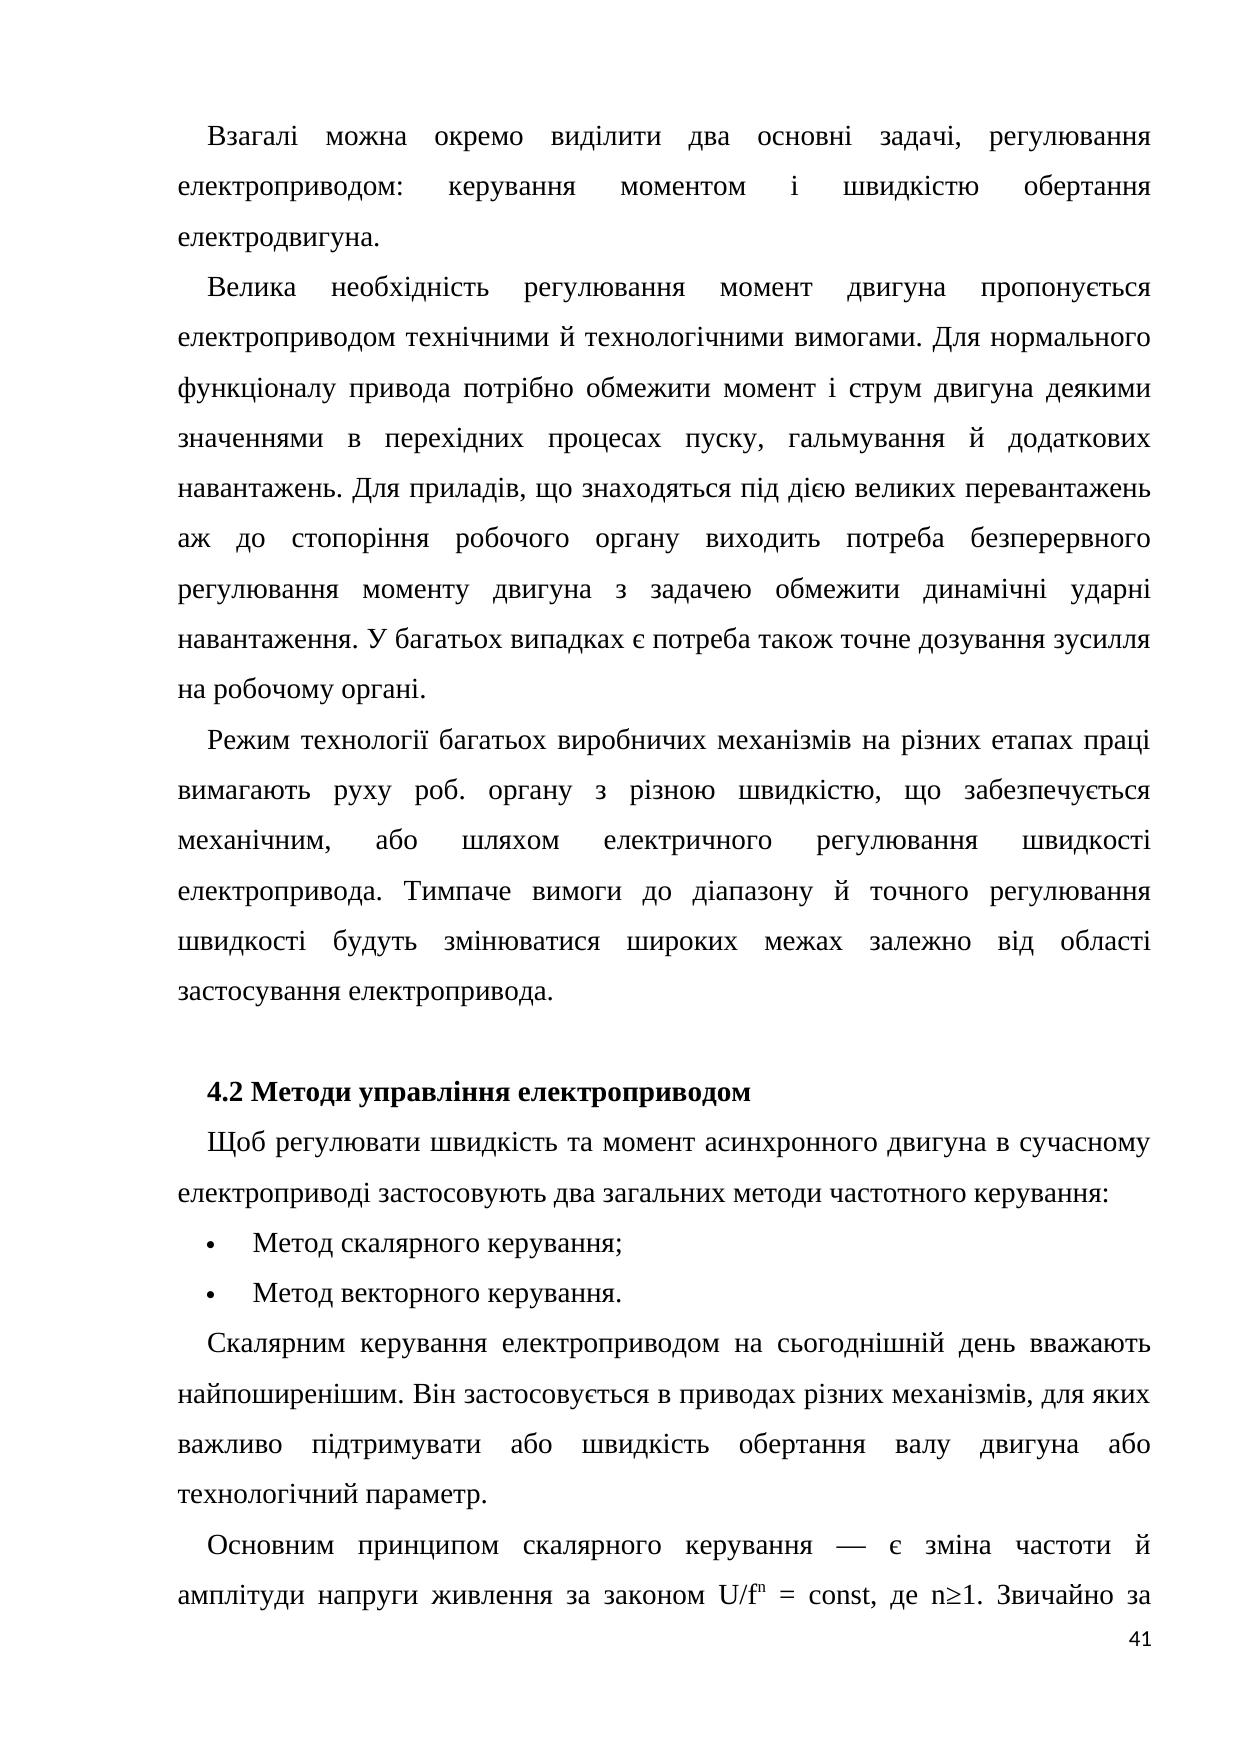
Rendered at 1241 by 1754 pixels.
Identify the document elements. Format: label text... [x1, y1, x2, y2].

text Щоб регулювати швидкість та момент асинхронного двигуна в сучасному електроприводі застосовують два загальних методи частотного керування: [177, 1124, 1152, 1208]
list Метод скалярного керування; [177, 1225, 1152, 1258]
list Метод векторного керування. [177, 1275, 1152, 1309]
text Велика необхідність регулювання момент двигуна пропонується електроприводом технічними й технологічними вимогами. Для нормального функціоналу привода потрібно обмежити момент і струм двигуна деякими значеннями в перехідних процесах пуску, гальмування й додаткових навантажень. Для приладів, що знаходяться під дією великих перевантажень аж до стопоріння робочого органу виходить потреба безперервного регулювання моменту двигуна з задачею обмежити динамічні ударні навантаження. У багатьох випадках є потреба також точне дозування зусилля на робочому органі. [177, 269, 1152, 705]
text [177, 1527, 1152, 1611]
subtitle 4.2 Методи управління електроприводом [177, 1074, 1152, 1108]
text Режим технології багатьох виробничих механізмів на різних етапах праці вимагають руху роб. органу з різною швидкістю, що забезпечується механічним, або шляхом електричного регулювання швидкості електропривода. Тимпаче вимоги до діапазону й точного регулювання швидкості будуть змінюватися широких межах залежно від області застосування електропривода. [177, 722, 1152, 1007]
text Взагалі можна окремо виділити два основні задачі, регулювання електроприводом: керування моментом і швидкістю обертання електродвигуна. [177, 118, 1152, 252]
text Скалярним керування електроприводом на сьогоднішній день вважають найпоширенішим. Він застосовується в приводах різних механізмів, для яких важливо підтримувати або швидкість обертання валу двигуна або технологічний параметр. [177, 1326, 1152, 1510]
